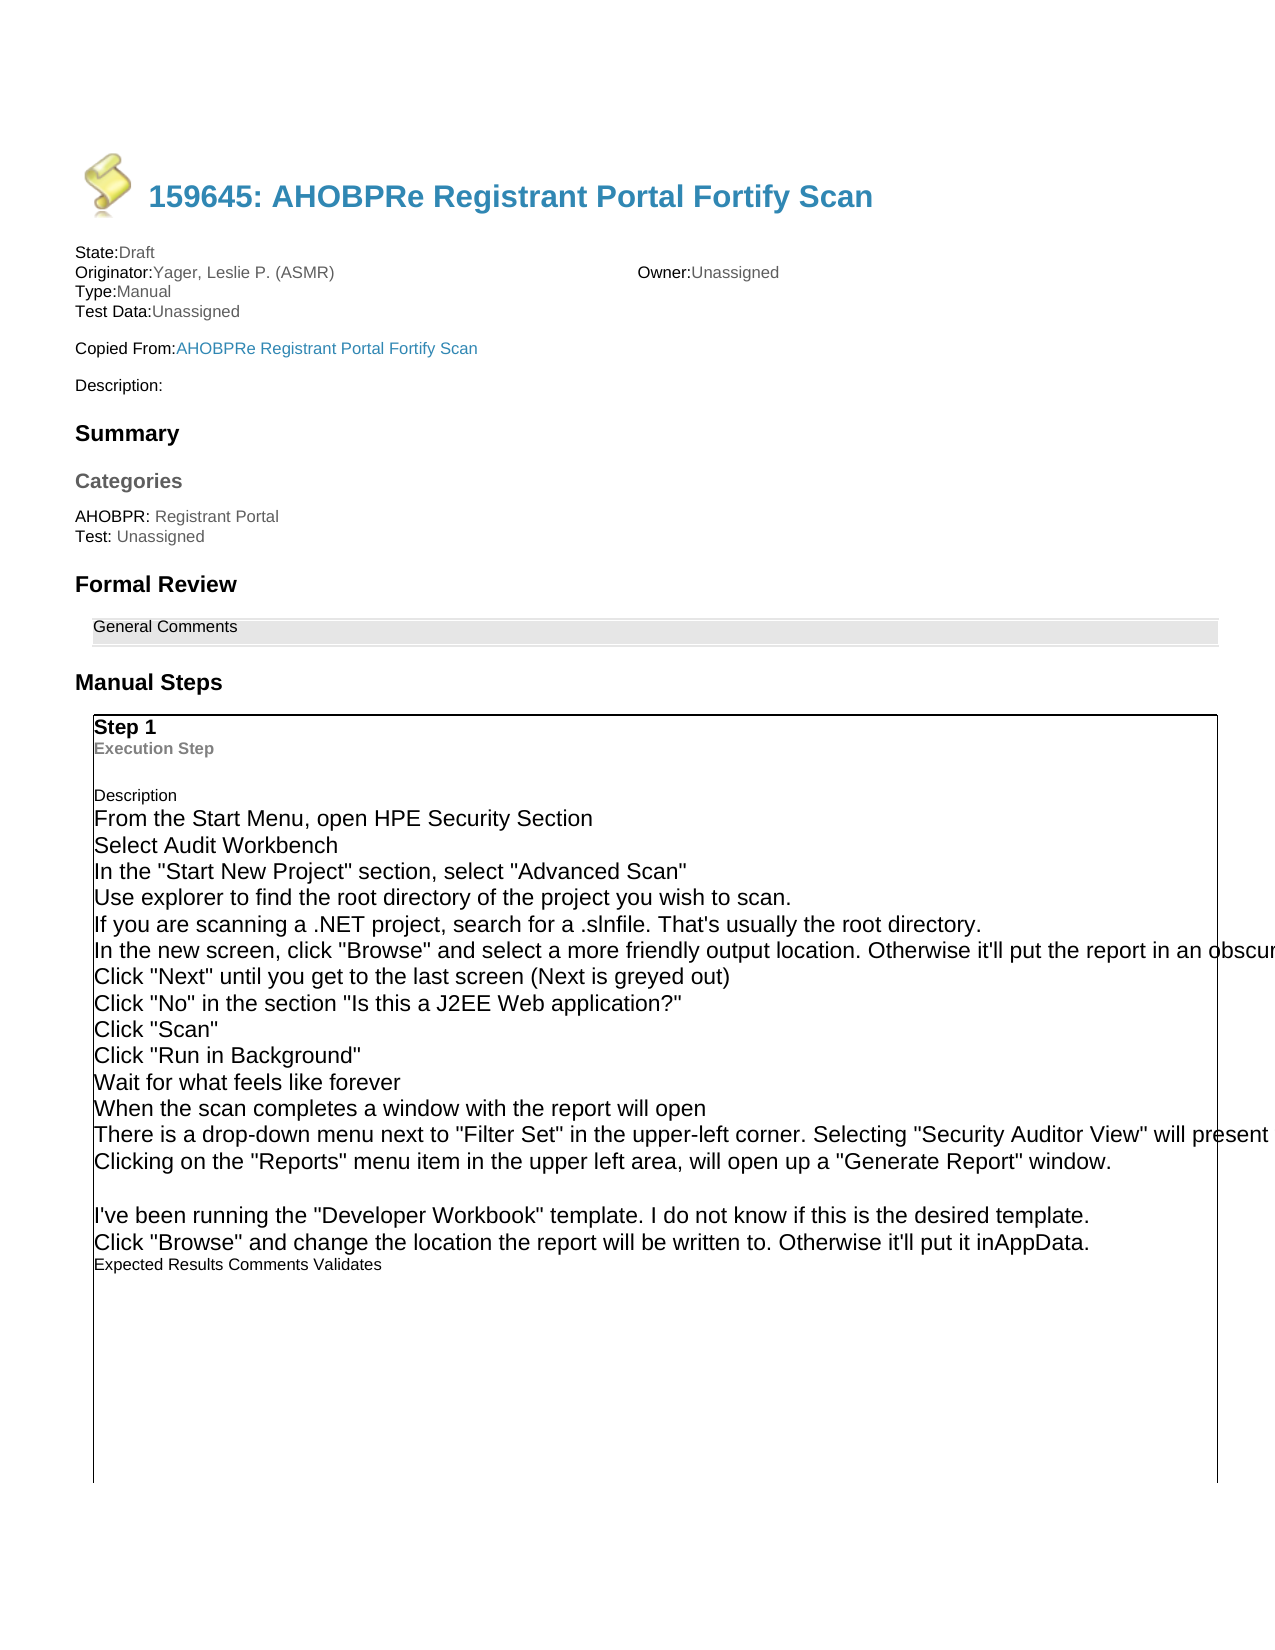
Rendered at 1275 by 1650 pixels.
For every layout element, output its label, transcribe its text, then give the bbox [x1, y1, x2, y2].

text AHOBPR: Registrant Portal Test: Unassigned [75, 507, 314, 546]
text Categories [75, 469, 1212, 493]
text Manual Steps [75, 669, 1212, 695]
text Test Data:Unassigned [75, 302, 1212, 321]
picture [75, 152, 141, 218]
text Originator:Yager, Leslie P. (ASMR) Owner:Unassigned Type:Manual [75, 262, 779, 301]
text State:Draft [75, 242, 1212, 262]
text 159645: AHOBPRe Registrant Portal Fortify Scan [148, 178, 1212, 214]
text Copied From:AHOBPRe Registrant Portal Fortify Scan Description: [75, 339, 564, 394]
subtitle Formal Review [75, 571, 1212, 597]
subtitle Summary [75, 420, 1212, 447]
